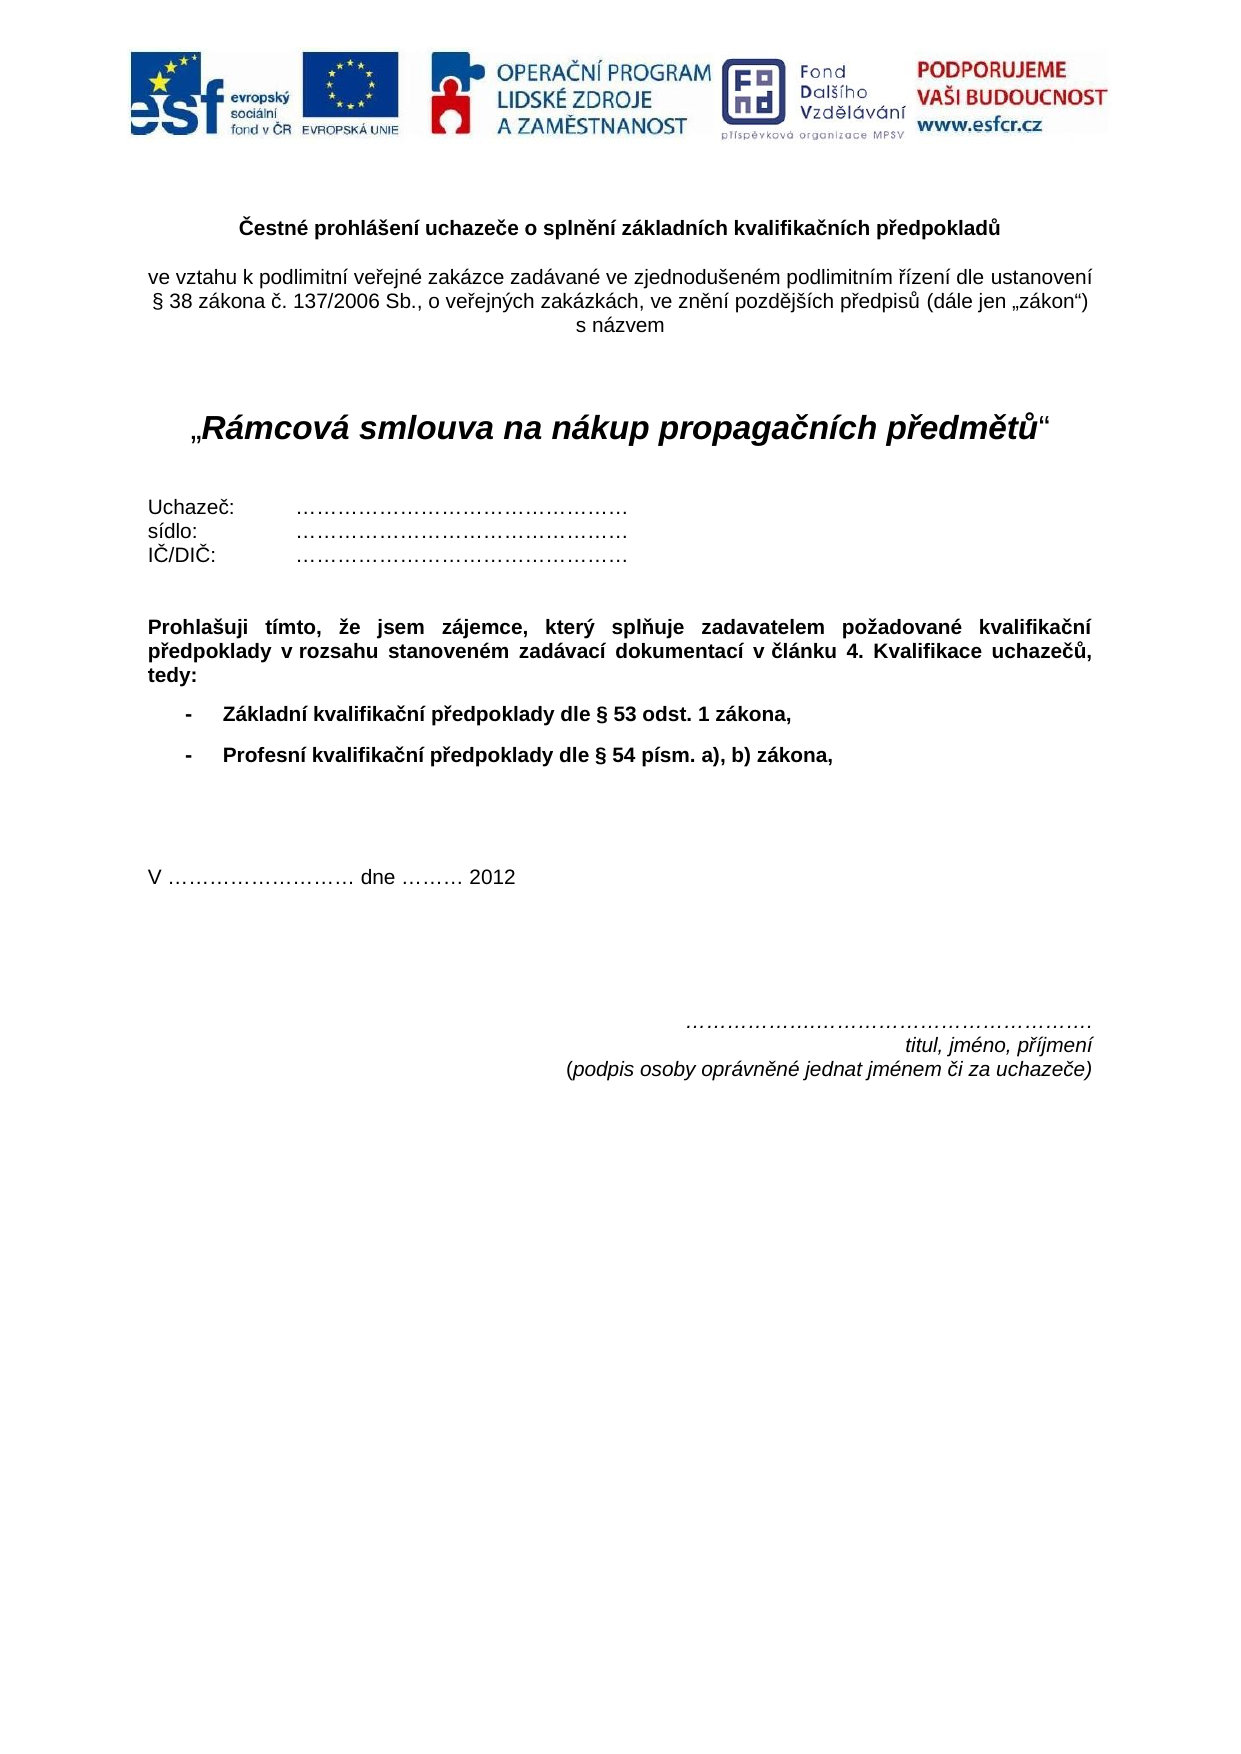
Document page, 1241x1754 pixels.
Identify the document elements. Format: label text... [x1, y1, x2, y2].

text ve vztahu k podlimitní veřejné zakázce zadávané ve zjednodušeném podlimitním řízení dle ustanovení § 38 zákona č. 137/2006 Sb., o veřejných zakázkách, ve znění pozdějších předpisů (dále jen „zákon“) s názvem [148, 265, 1092, 337]
text IČ/DIČ: ………………………………………… [148, 543, 1092, 567]
text „Rámcová smlouva na nákup propagačních předmětů“ [148, 408, 1092, 447]
text V ……………………… dne ……… 2012 [148, 865, 1092, 889]
text sídlo: ………………………………………… [148, 519, 1092, 543]
list Základní kvalifikační předpoklady dle § 53 odst. 1 zákona, [185, 699, 1092, 727]
text titul, jméno, příjmení [148, 1033, 1092, 1057]
list Profesní kvalifikační předpoklady dle § 54 písm. a), b) zákona, [185, 740, 1092, 768]
text Prohlašuji tímto, že jsem zájemce, který splňuje zadavatelem požadované kvalifikační předpoklady v rozsahu stanoveném zadávací dokumentací v článku 4. Kvalifikace uchazečů, tedy: [148, 614, 1092, 686]
text ……………….…………………………………. [148, 1009, 1092, 1033]
text (podpis osoby oprávněné jednat jménem či za uchazeče) [148, 1057, 1092, 1081]
text Čestné prohlášení uchazeče o splnění základních kvalifikačních předpokladů [148, 216, 1092, 240]
text Uchazeč: ………………………………………… [148, 495, 1092, 519]
picture [127, 47, 1113, 146]
